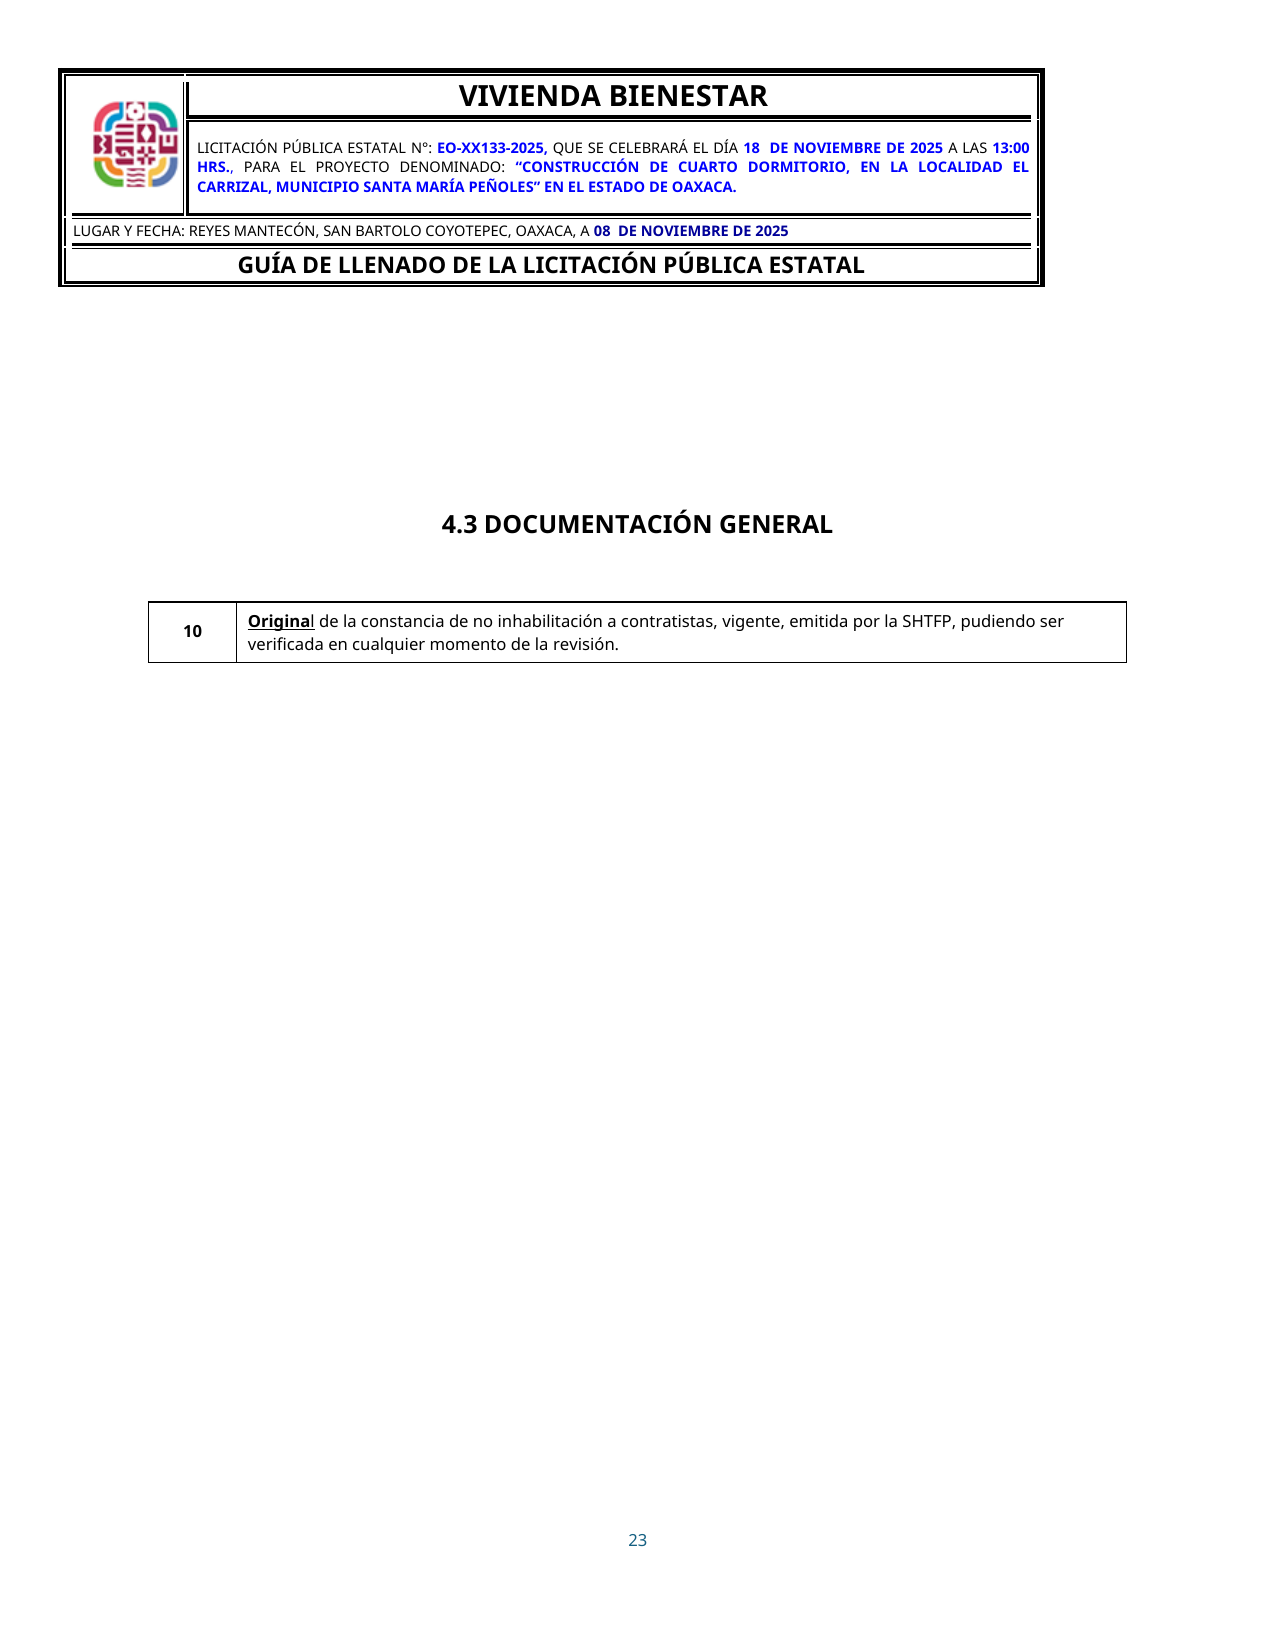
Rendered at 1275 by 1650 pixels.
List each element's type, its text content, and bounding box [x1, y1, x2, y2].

picture [82, 93, 183, 193]
table_header Original de la constancia de no inhabilitación a contratistas, vigente, emitida por la SHTFP, pudiendo ser verificada en cualquier momento de la revisión. [237, 603, 1126, 662]
text 4.3 DOCUMENTACIÓN GENERAL [148, 507, 1127, 541]
picture [184, 93, 189, 193]
table_header 10 [149, 603, 236, 662]
